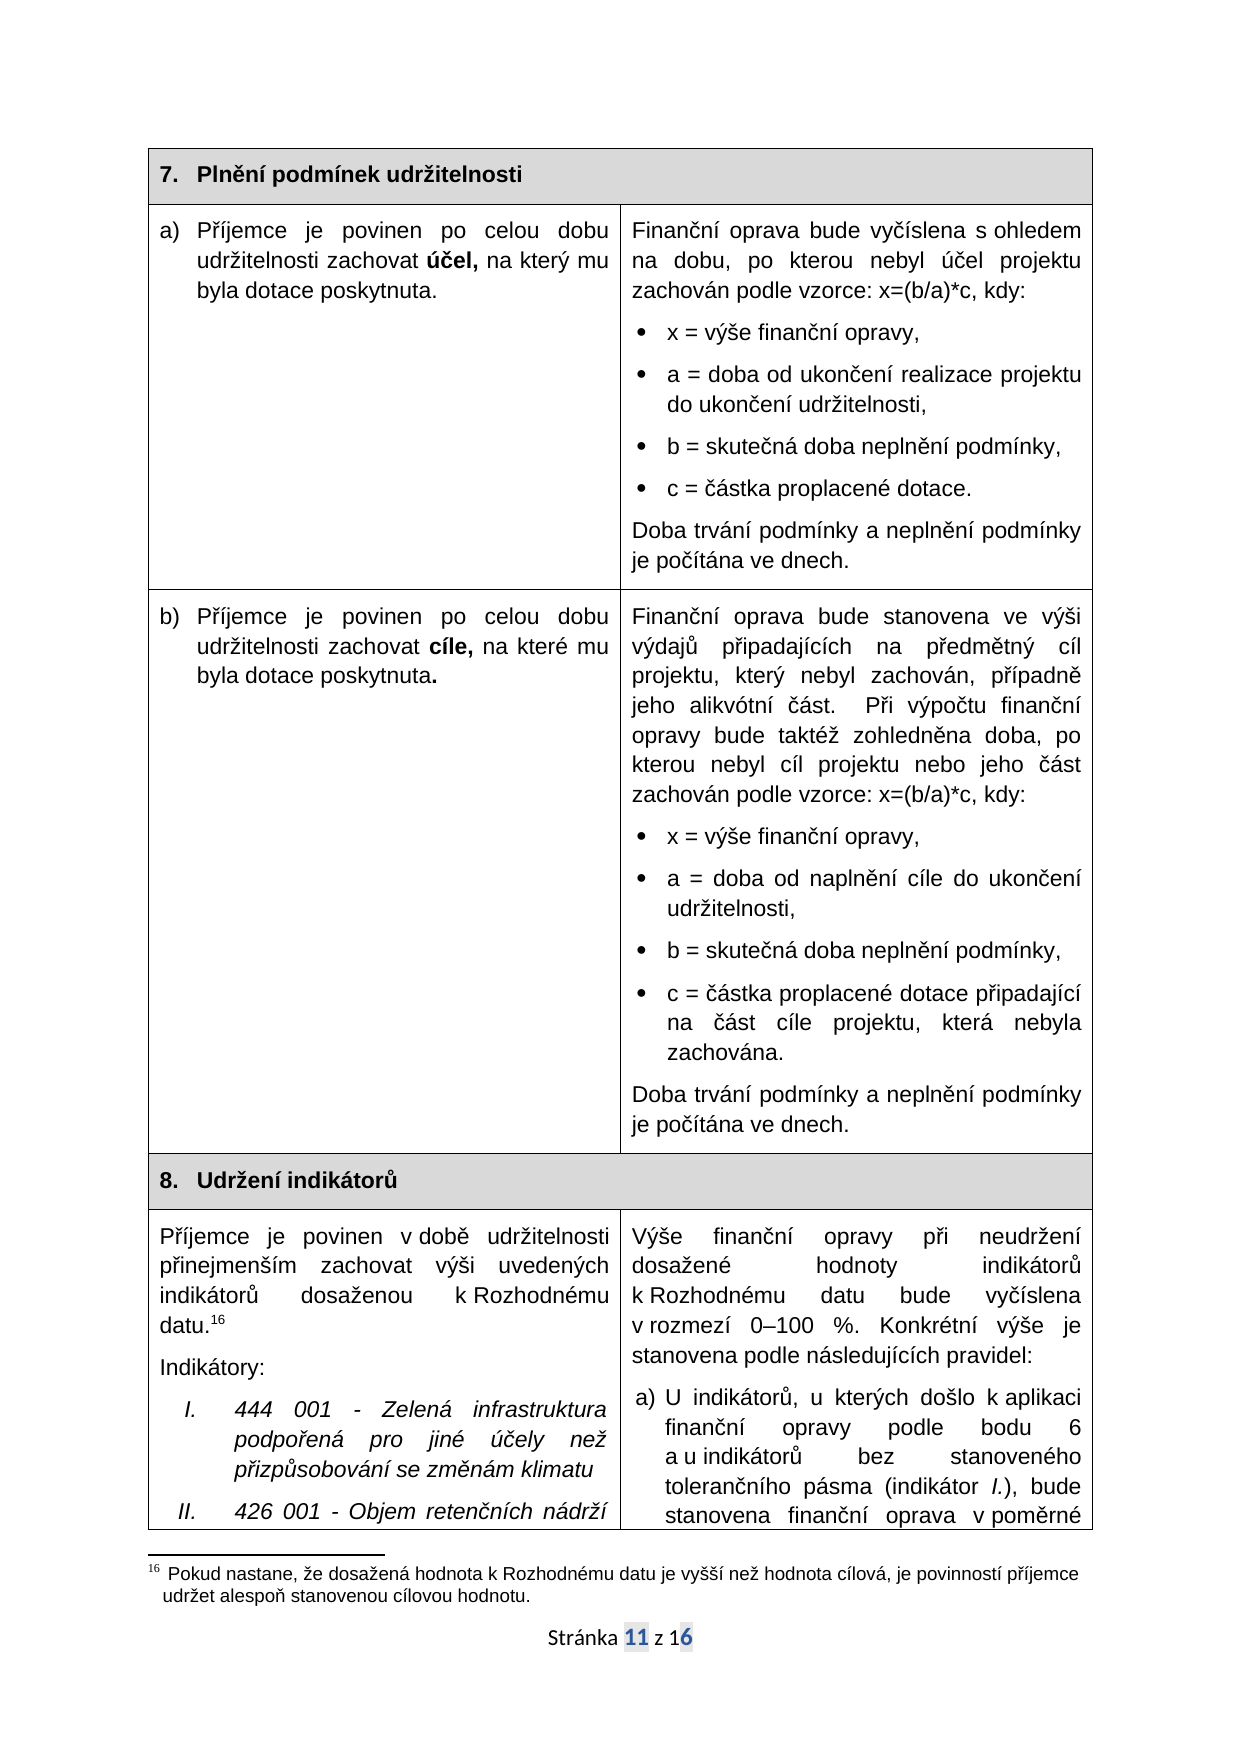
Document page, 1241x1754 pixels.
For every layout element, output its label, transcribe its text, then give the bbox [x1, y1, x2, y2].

table_cell Finanční oprava bude stanovena ve výši výdajů připadajících na předmětný cíl projektu, který nebyl zachován, případně jeho alikvótní část. Při výpočtu finanční opravy bude taktéž zohledněna doba, po kterou nebyl cíl projektu nebo jeho část zachován podle vzorce: x=(b/a)*c, kdy: x = výše finanční opravy, a = doba od naplnění cíle do ukončení udržitelnosti, b = skutečná doba neplnění podmínky, c = částka proplacené dotace připadající na část cíle projektu, která nebyla zachována. Doba trvání podmínky a neplnění podmínky je počítána ve dnech. [621, 590, 1092, 1153]
table_cell Příjemce je povinen po celou dobu udržitelnosti zachovat účel, na který mu byla dotace poskytnuta. [149, 205, 620, 589]
table_cell Plnění podmínek udržitelnosti [149, 149, 1092, 204]
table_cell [621, 1210, 1092, 1529]
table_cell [149, 1210, 620, 1529]
table_cell Příjemce je povinen po celou dobu udržitelnosti zachovat cíle, na které mu byla dotace poskytnuta. [149, 590, 620, 1153]
table_cell Udržení indikátorů [149, 1154, 1092, 1209]
table_cell Finanční oprava bude vyčíslena s ohledem na dobu, po kterou nebyl účel projektu zachován podle vzorce: x=(b/a)*c, kdy: x = výše finanční opravy, a = doba od ukončení realizace projektu do ukončení udržitelnosti, b = skutečná doba neplnění podmínky, c = částka proplacené dotace. Doba trvání podmínky a neplnění podmínky je počítána ve dnech. [621, 205, 1092, 589]
